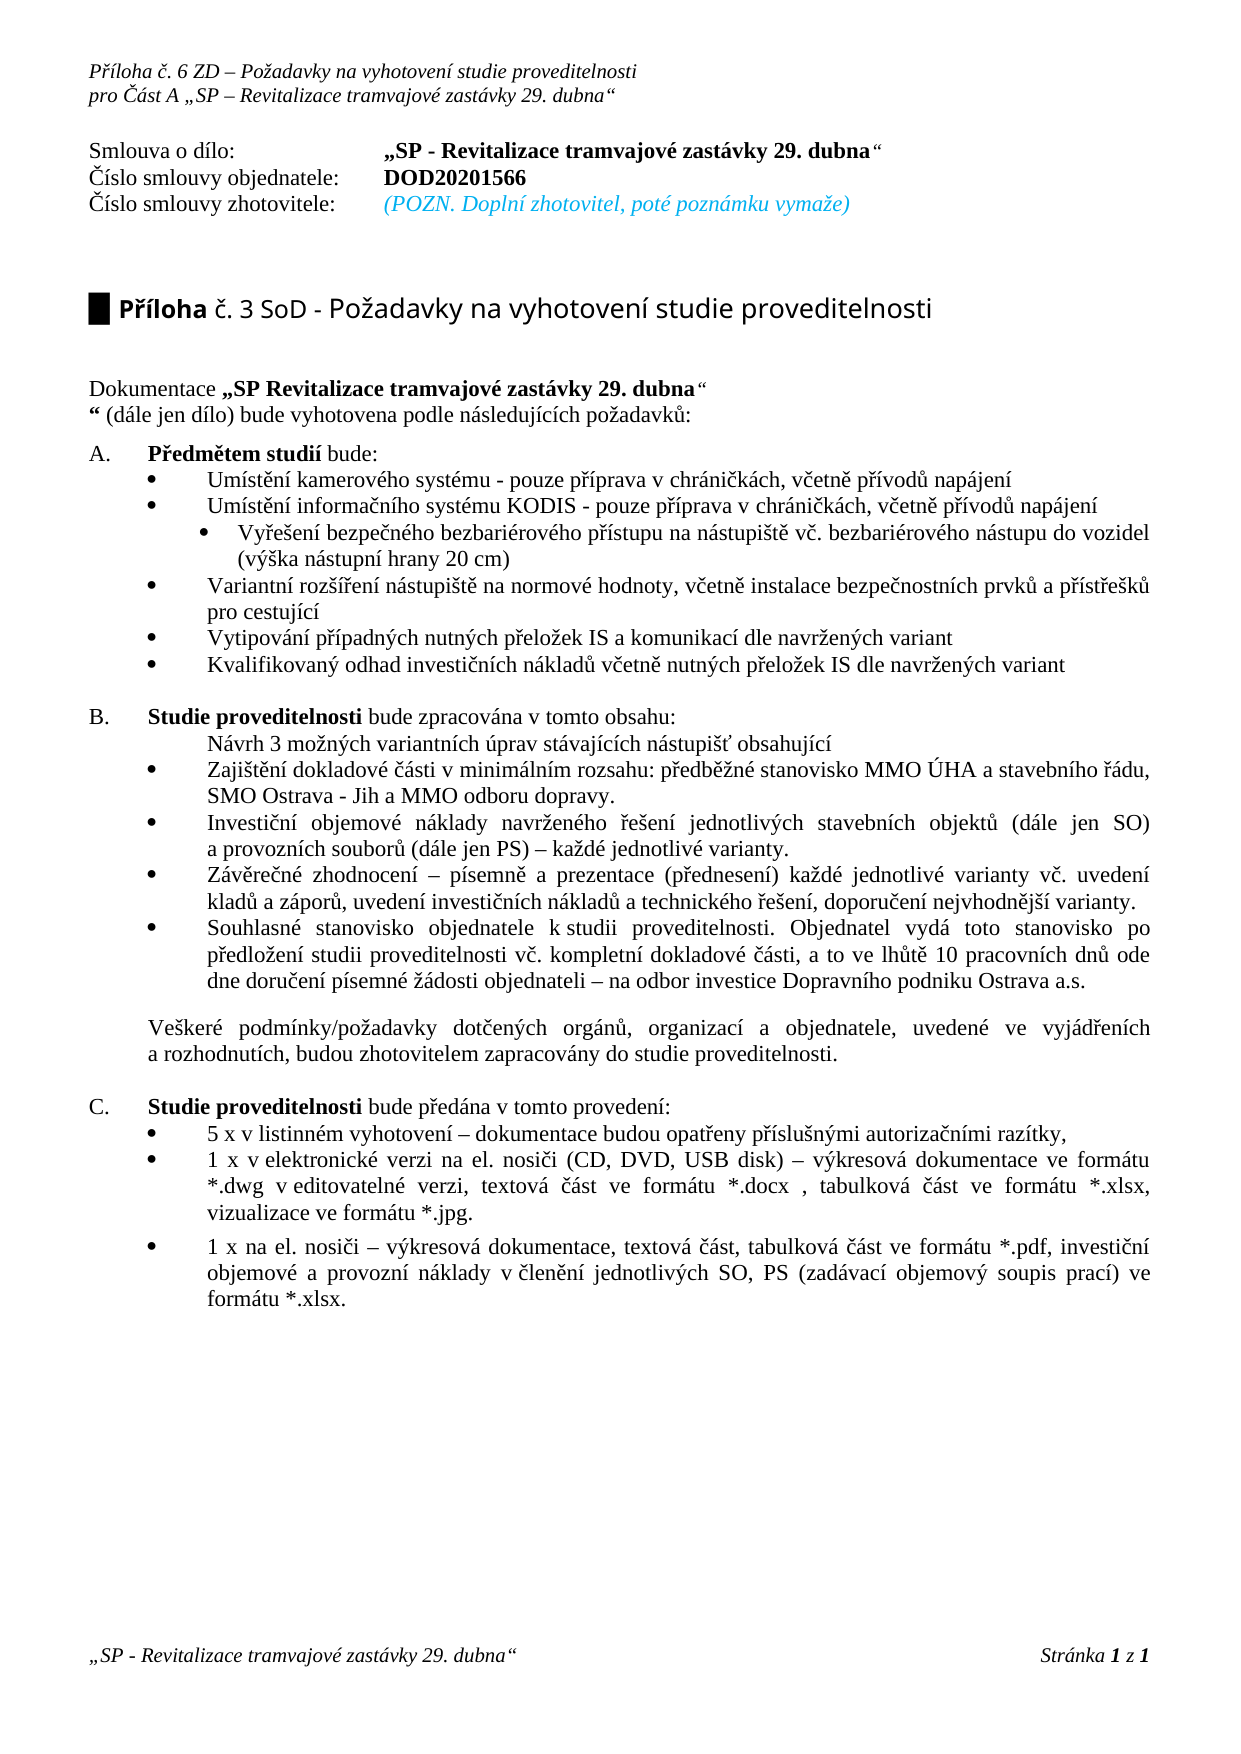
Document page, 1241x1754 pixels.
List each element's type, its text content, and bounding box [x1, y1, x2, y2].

list Vytipování případných nutných přeložek IS a komunikací dle navržených variant [148, 624, 1152, 651]
text Dokumentace „SP Revitalizace tramvajové zastávky 29. dubna“ [89, 375, 1152, 401]
list Studie proveditelnosti bude zpracována v tomto obsahu: [89, 703, 1152, 730]
list Vyřešení bezpečného bezbariérového přístupu na nástupiště vč. bezbariérového nástupu do vozidel (výška nástupní hrany 20 cm) [200, 519, 1152, 572]
list Umístění kamerového systému - pouze příprava v chráničkách, včetně přívodů napájení [148, 466, 1152, 493]
list 5 x v listinném vyhotovení – dokumentace budou opatřeny příslušnými autorizačními razítky, [148, 1119, 1152, 1146]
list 1 x na el. nosiči – výkresová dokumentace, textová část, tabulková část ve formátu *.pdf, investiční objemové a provozní náklady v členění jednotlivých SO, PS (zadávací objemový soupis prací) ve formátu *.xlsx. [148, 1233, 1152, 1312]
subtitle Příloha č. 3 SoD - Požadavky na vyhotovení studie proveditelnosti [89, 292, 1152, 325]
list Předmětem studií bude: [89, 440, 1152, 466]
list Variantní rozšíření nástupiště na normové hodnoty, včetně instalace bezpečnostních prvků a přístřešků pro cestující [148, 572, 1152, 624]
text Číslo smlouvy zhotovitele: (POZN. Doplní zhotovitel, poté poznámku vymaže) [89, 190, 1152, 217]
list Studie proveditelnosti bude předána v tomto provedení: [89, 1093, 1152, 1119]
text Veškeré podmínky/požadavky dotčených orgánů, organizací a objednatele, uvedené ve vyjádřeních a rozhodnutích, budou zhotovitelem zapracovány do studie proveditelnosti. [148, 1014, 1152, 1067]
list Souhlasné stanovisko objednatele k studii proveditelnosti. Objednatel vydá toto stanovisko po předložení studii proveditelnosti vč. kompletní dokladové části, a to ve lhůtě 10 pracovních dnů ode dne doručení písemné žádosti objednateli – na odbor investice Dopravního podniku Ostrava a.s. [148, 914, 1152, 993]
text Číslo smlouvy objednatele: DOD20201566 [89, 164, 1152, 190]
list 1 x v elektronické verzi na el. nosiči (CD, DVD, USB disk) – výkresová dokumentace ve formátu *.dwg v editovatelné verzi, textová část ve formátu *.docx , tabulková část ve formátu *.xlsx, vizualizace ve formátu *.jpg. [148, 1146, 1152, 1225]
list Kvalifikovaný odhad investičních nákladů včetně nutných přeložek IS dle navržených variant [148, 651, 1152, 677]
list Závěrečné zhodnocení – písemně a prezentace (přednesení) každé jednotlivé varianty vč. uvedení kladů a záporů, uvedení investičních nákladů a technického řešení, doporučení nejvhodnější varianty. [148, 862, 1152, 914]
list Investiční objemové náklady navrženého řešení jednotlivých stavebních objektů (dále jen SO) a provozních souborů (dále jen PS) – každé jednotlivé varianty. [148, 809, 1152, 862]
text Smlouva o dílo: „SP - Revitalizace tramvajové zastávky 29. dubna“ [89, 137, 1152, 164]
text “ (dále jen dílo) bude vyhotovena podle následujících požadavků: [89, 401, 1152, 427]
list Návrh 3 možných variantních úprav stávajících nástupišť obsahující [207, 730, 1152, 756]
list Umístění informačního systému KODIS - pouze příprava v chráničkách, včetně přívodů napájení [148, 493, 1152, 519]
list Zajištění dokladové části v minimálním rozsahu: předběžné stanovisko MMO ÚHA a stavebního řádu, SMO Ostrava - Jih a MMO odboru dopravy. [148, 756, 1152, 809]
